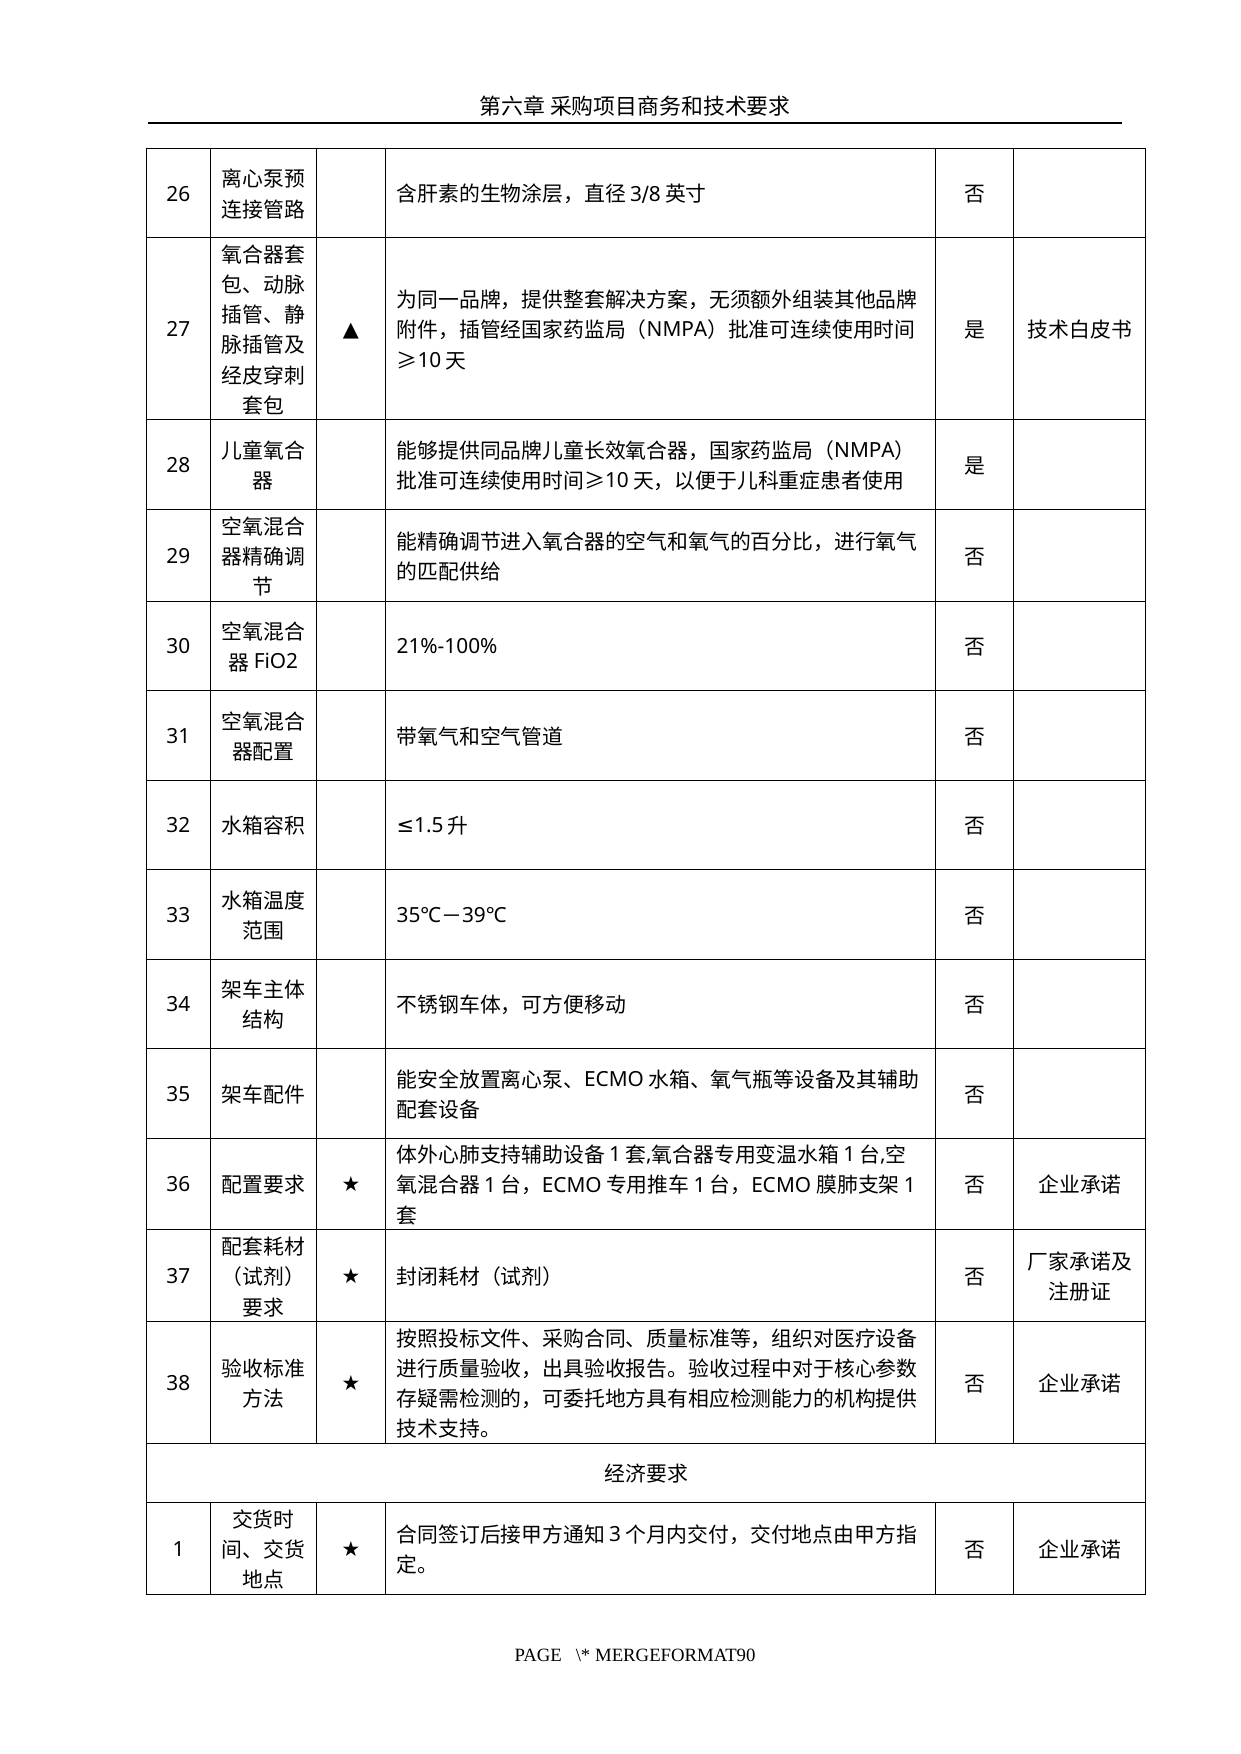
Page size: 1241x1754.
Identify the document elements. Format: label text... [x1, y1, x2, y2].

table_cell [1014, 691, 1145, 779]
table_cell 否 [936, 510, 1013, 601]
table_cell 企业承诺 [1014, 1139, 1145, 1229]
table_cell 36 [147, 1139, 210, 1229]
table_cell 否 [936, 1049, 1013, 1137]
table_cell 否 [936, 691, 1013, 779]
table_cell 34 [147, 960, 210, 1048]
table_cell 含肝素的生物涂层，直径3∕8英寸 [386, 149, 935, 237]
table_cell 否 [936, 1322, 1013, 1443]
table_cell 29 [147, 510, 210, 601]
table_cell [317, 960, 385, 1048]
table_cell 空氧混合器精确调节 [211, 510, 316, 601]
table_cell 水箱容积 [211, 781, 316, 869]
table_cell 厂家承诺及 注册证 [1014, 1230, 1145, 1321]
table_cell [1014, 870, 1145, 958]
table_cell [1014, 510, 1145, 601]
table_cell 带氧气和空气管道 [386, 691, 935, 779]
table_cell 体外心肺支持辅助设备1套,氧合器专用变温水箱1台,空氧混合器1台，ECMO专用推车1台，ECMO 膜肺支架1套 [386, 1139, 935, 1229]
table_cell 35 [147, 1049, 210, 1137]
table_cell 技术白皮书 [1014, 238, 1145, 419]
table_cell 否 [936, 960, 1013, 1048]
table_cell 交货时间、交货地点 [211, 1503, 316, 1593]
table_cell 否 [936, 1503, 1013, 1593]
table_cell ≤1.5升 [386, 781, 935, 869]
table_cell 为同一品牌，提供整套解决方案，无须额外组装其他品牌附件，插管经国家药监局（NMPA）批准可连续使用时间≥10天 [386, 238, 935, 419]
table_cell 架车主体结构 [211, 960, 316, 1048]
table_cell 38 [147, 1322, 210, 1443]
table_cell 能够提供同品牌儿童长效氧合器，国家药监局（NMPA）批准可连续使用时间≥10天，以便于儿科重症患者使用 [386, 420, 935, 509]
table_cell 儿童氧合器 [211, 420, 316, 509]
table_cell 是 [936, 238, 1013, 419]
table_cell 架车配件 [211, 1049, 316, 1137]
table_cell 空氧混合器配置 [211, 691, 316, 779]
table_cell 33 [147, 870, 210, 958]
table_cell 21%-100% [386, 602, 935, 690]
table_cell [317, 1049, 385, 1137]
table_cell 验收标准方法 [211, 1322, 316, 1443]
table_cell 空氧混合器FiO2 [211, 602, 316, 690]
table_cell 氧合器套包、动脉插管、静脉插管及经皮穿刺套包 [211, 238, 316, 419]
table_cell [317, 510, 385, 601]
table_cell 合同签订后接甲方通知3个月内交付，交付地点由甲方指定。 [386, 1503, 935, 1593]
table_cell 31 [147, 691, 210, 779]
table_cell 企业承诺 [1014, 1503, 1145, 1593]
table_cell [317, 870, 385, 958]
table_cell 经济要求 [147, 1444, 1145, 1502]
table_cell [317, 691, 385, 779]
table_cell 封闭耗材（试剂） [386, 1230, 935, 1321]
table_cell [317, 149, 385, 237]
table_cell ★ [317, 1503, 385, 1593]
table_cell [317, 420, 385, 509]
table_cell 否 [936, 1139, 1013, 1229]
table_cell [1014, 602, 1145, 690]
table_cell [1014, 781, 1145, 869]
table_cell 否 [936, 870, 1013, 958]
table_cell ★ [317, 1139, 385, 1229]
table_cell 是 [936, 420, 1013, 509]
table_cell [317, 781, 385, 869]
table_cell ★ [317, 1230, 385, 1321]
table_cell 水箱温度范围 [211, 870, 316, 958]
table_cell 配置要求 [211, 1139, 316, 1229]
table_cell 否 [936, 602, 1013, 690]
table_cell [1014, 960, 1145, 1048]
table_cell 28 [147, 420, 210, 509]
table_cell 按照投标文件、采购合同、质量标准等，组织对医疗设备进行质量验收，出具验收报告。验收过程中对于核心参数存疑需检测的，可委托地方具有相应检测能力的机构提供技术支持。 [386, 1322, 935, 1443]
table_cell 企业承诺 [1014, 1322, 1145, 1443]
table_cell 离心泵预连接管路 [211, 149, 316, 237]
table_cell 35℃－39℃ [386, 870, 935, 958]
table_cell 1 [147, 1503, 210, 1593]
table_cell 否 [936, 1230, 1013, 1321]
table_cell ▲ [317, 238, 385, 419]
table_cell 否 [936, 781, 1013, 869]
table_cell [1014, 1049, 1145, 1137]
table_cell 能精确调节进入氧合器的空气和氧气的百分比，进行氧气的匹配供给 [386, 510, 935, 601]
table_cell ★ [317, 1322, 385, 1443]
table_cell 能安全放置离心泵、ECMO水箱、氧气瓶等设备及其辅助配套设备 [386, 1049, 935, 1137]
table_cell [317, 602, 385, 690]
table_cell 否 [936, 149, 1013, 237]
table_cell 37 [147, 1230, 210, 1321]
table_cell 不锈钢车体，可方便移动 [386, 960, 935, 1048]
table_cell 32 [147, 781, 210, 869]
table_cell [1014, 149, 1145, 237]
table_cell 26 [147, 149, 210, 237]
table_cell 30 [147, 602, 210, 690]
table_cell [1014, 420, 1145, 509]
table_cell 配套耗材 （试剂）要求 [211, 1230, 316, 1321]
table_cell 27 [147, 238, 210, 419]
